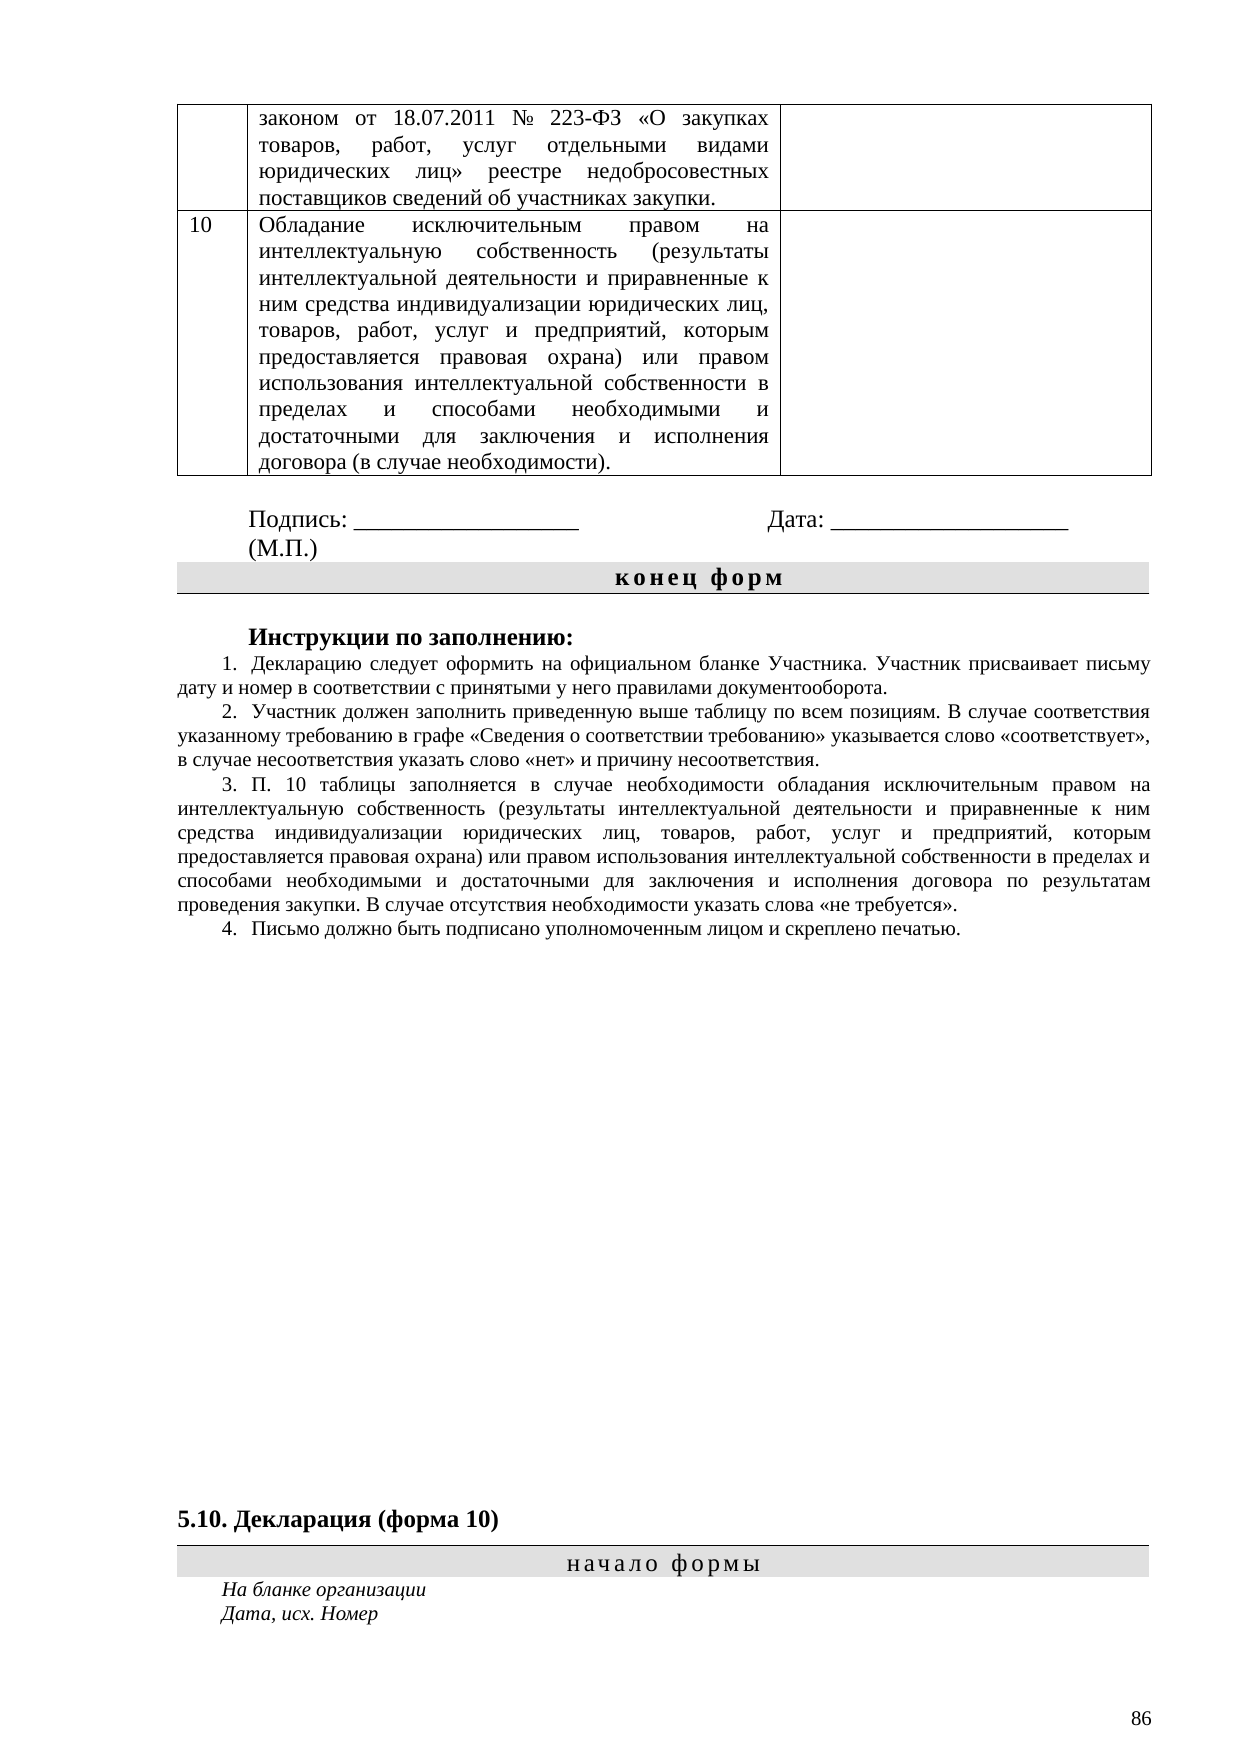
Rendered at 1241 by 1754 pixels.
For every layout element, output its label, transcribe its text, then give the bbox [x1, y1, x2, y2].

table_cell Обладание исключительным правом на интеллектуальную собственность (результаты интеллектуальной деятельности и приравненные к ним средства индивидуализации юридических лиц, товаров, работ, услуг и предприятий, которым предоставляется правовая охрана) или правом использования интеллектуальной собственности в пределах и способами необходимыми и достаточными для заключения и исполнения договора (в случае необходимости). [248, 211, 780, 474]
list Участник должен заполнить приведенную выше таблицу по всем позициям. В случае соответствия указанному требованию в графе «Сведения о соответствии требованию» указывается слово «соответствует», в случае несоответствия указать слово «нет» и причину несоответствия. [177, 699, 1152, 771]
text конец форм [177, 562, 1149, 593]
text На бланке организации [222, 1577, 1152, 1601]
list П. 10 таблицы заполняется в случае необходимости обладания исключительным правом на интеллектуальную собственность (результаты интеллектуальной деятельности и приравненные к ним средства индивидуализации юридических лиц, товаров, работ, услуг и предприятий, которым предоставляется правовая охрана) или правом использования интеллектуальной собственности в пределах и способами необходимыми и достаточными для заключения и исполнения договора по результатам проведения закупки. В случае отсутствия необходимости указать слова «не требуется». [177, 771, 1152, 916]
table_cell [781, 211, 1151, 474]
text (М.П.) [177, 533, 1152, 562]
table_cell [248, 105, 780, 210]
table_cell [781, 105, 1151, 210]
text Инструкции по заполнению: [177, 622, 1152, 651]
table_cell 9 [178, 105, 247, 210]
text начало формы [177, 1546, 1149, 1577]
text 5.10. Декларация (форма 10) [177, 1504, 1152, 1532]
list Декларацию следует оформить на официальном бланке Участника. Участник присваивает письму дату и номер в соответствии с принятыми у него правилами документооборота. [177, 651, 1152, 699]
list Письмо должно быть подписано уполномоченным лицом и скреплено печатью. [177, 916, 1152, 940]
text Подпись: __________________ Дата: ___________________ [177, 504, 1152, 533]
table_cell 10 [178, 211, 247, 474]
text Дата, исх. Номер [222, 1601, 1152, 1625]
